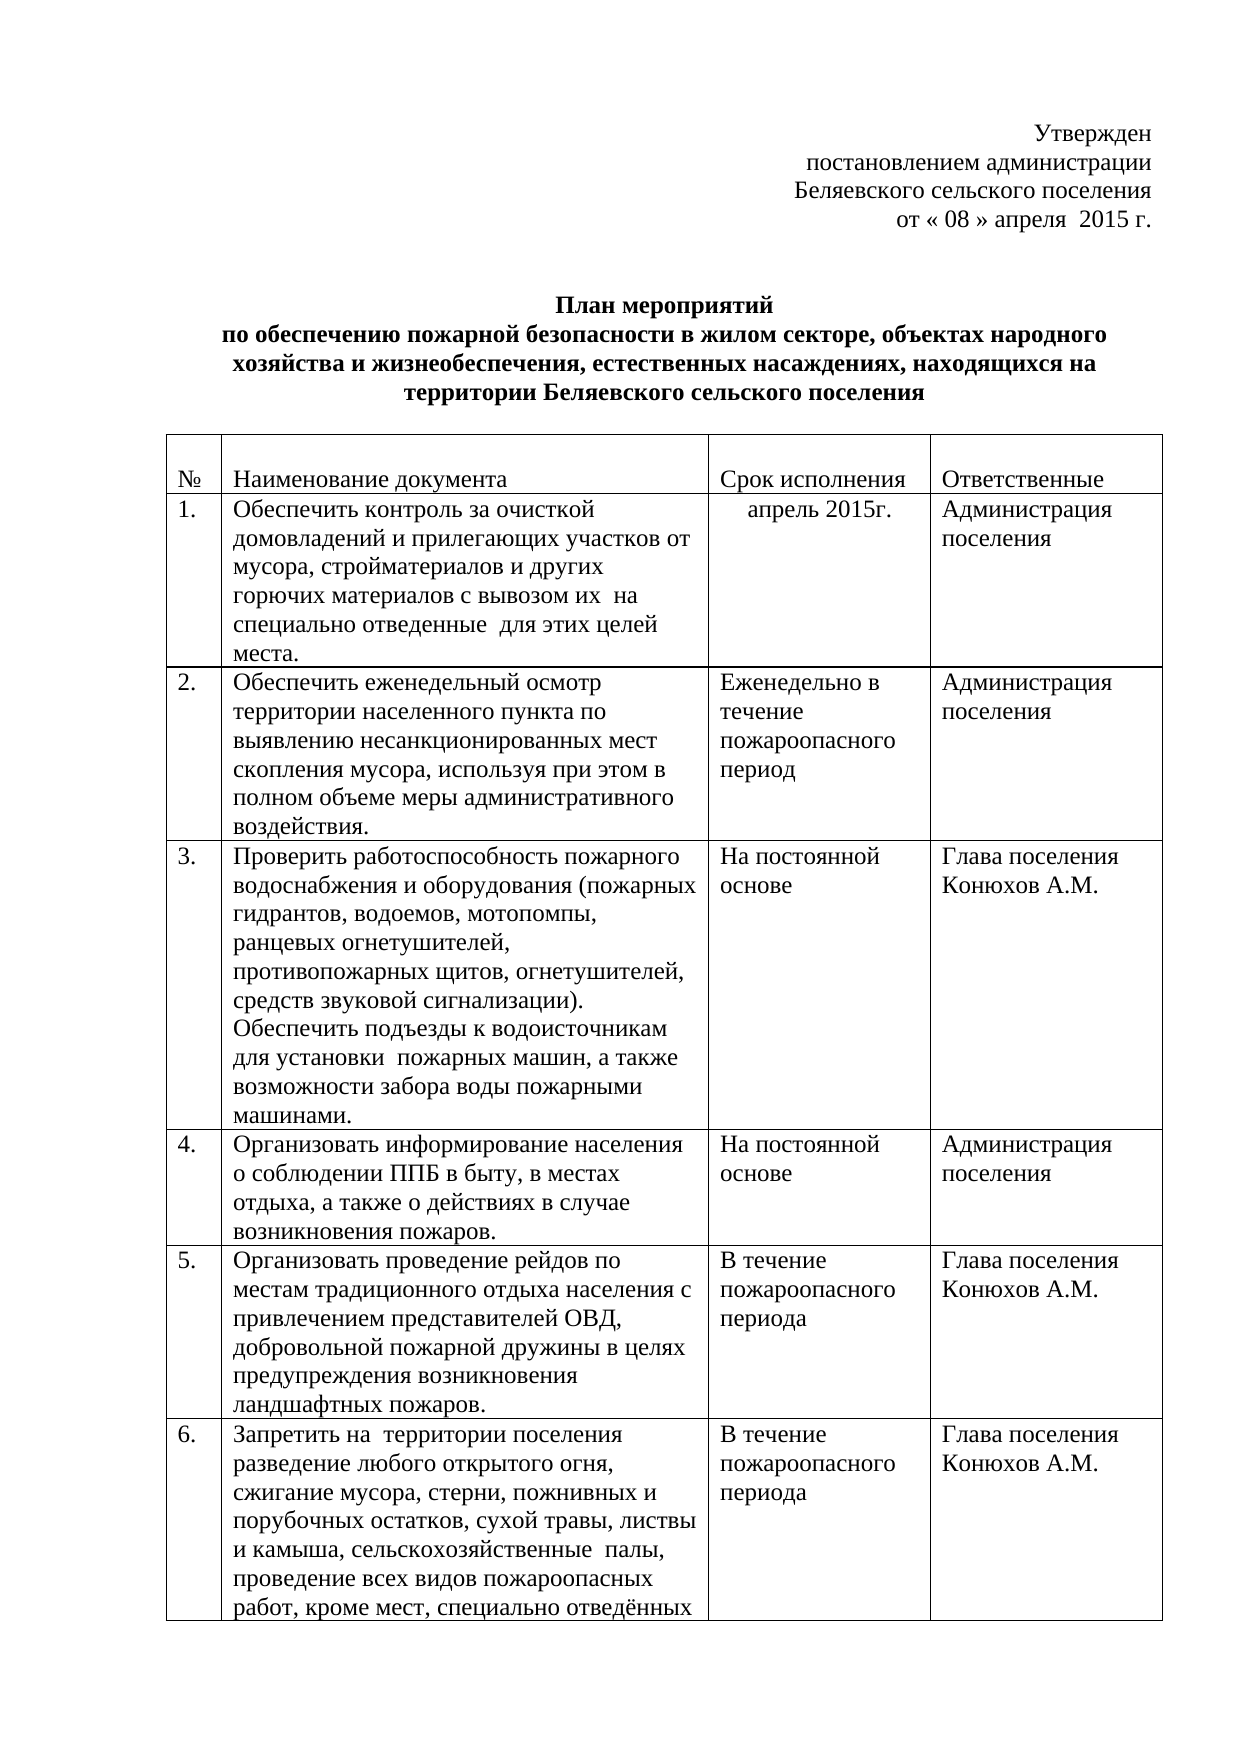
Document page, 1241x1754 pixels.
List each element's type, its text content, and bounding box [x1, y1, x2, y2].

table_cell Обеспечить контроль за очисткой домовладений и прилегающих участков от мусора, стройматериалов и других горючих материалов с вывозом их на специально отведенные для этих целей места. [222, 494, 708, 666]
table_cell 3. [167, 841, 221, 1128]
table_cell Администрация поселения [931, 668, 1162, 840]
table_cell 4. [167, 1130, 221, 1244]
table_cell В течение пожароопасного периода [709, 1246, 930, 1418]
table_cell апрель 2015г. [709, 494, 930, 666]
table_cell Организовать информирование населения о соблюдении ППБ в быту, в местах отдыха, а также о действиях в случае возникновения пожаров. [222, 1130, 708, 1244]
text по обеспечению пожарной безопасности в жилом секторе, объектах народного хозяйства и жизнеобеспечения, естественных насаждениях, находящихся на территории Беляевского сельского поселения [177, 319, 1152, 406]
text постановлением администрации [177, 147, 1152, 176]
table_cell Глава поселения Конюхов А.М. [931, 841, 1162, 1128]
text Утвержден [177, 118, 1152, 147]
table_cell 1. [167, 494, 221, 666]
table_cell 6. [167, 1419, 221, 1620]
table_cell Обеспечить еженедельный осмотр территории населенного пункта по выявлению несанкционированных мест скопления мусора, используя при этом в полном объеме меры административного воздействия. [222, 668, 708, 840]
table_cell 5. [167, 1246, 221, 1418]
table_header Срок исполнения [709, 435, 930, 493]
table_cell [222, 1419, 708, 1620]
table_header Наименование документа [222, 435, 708, 493]
table_cell Глава поселения Конюхов А.М. [931, 1246, 1162, 1418]
table_cell Проверить работоспособность пожарного водоснабжения и оборудования (пожарных гидрантов, водоемов, мотопомпы, ранцевых огнетушителей, противопожарных щитов, огнетушителей, средств звуковой сигнализации). Обеспечить подъезды к водоисточникам для установки пожарных машин, а также возможности забора воды пожарными машинами. [222, 841, 708, 1128]
text от « 08 » апреля 2015 г. [177, 204, 1152, 233]
text План мероприятий [177, 291, 1152, 319]
table_cell На постоянной основе [709, 1130, 930, 1244]
table_cell Администрация поселения [931, 494, 1162, 666]
table_cell Администрация поселения [931, 1130, 1162, 1244]
text Беляевского сельского поселения [177, 176, 1152, 204]
table_cell Еженедельно в течение пожароопасного период [709, 668, 930, 840]
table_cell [931, 1419, 1162, 1620]
table_cell Организовать проведение рейдов по местам традиционного отдыха населения с привлечением представителей ОВД, добровольной пожарной дружины в целях предупреждения возникновения ландшафтных пожаров. [222, 1246, 708, 1418]
table_header Ответственные [931, 435, 1162, 493]
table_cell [709, 1419, 930, 1620]
table_cell 2. [167, 668, 221, 840]
table_header № [167, 435, 221, 493]
table_cell На постоянной основе [709, 841, 930, 1128]
